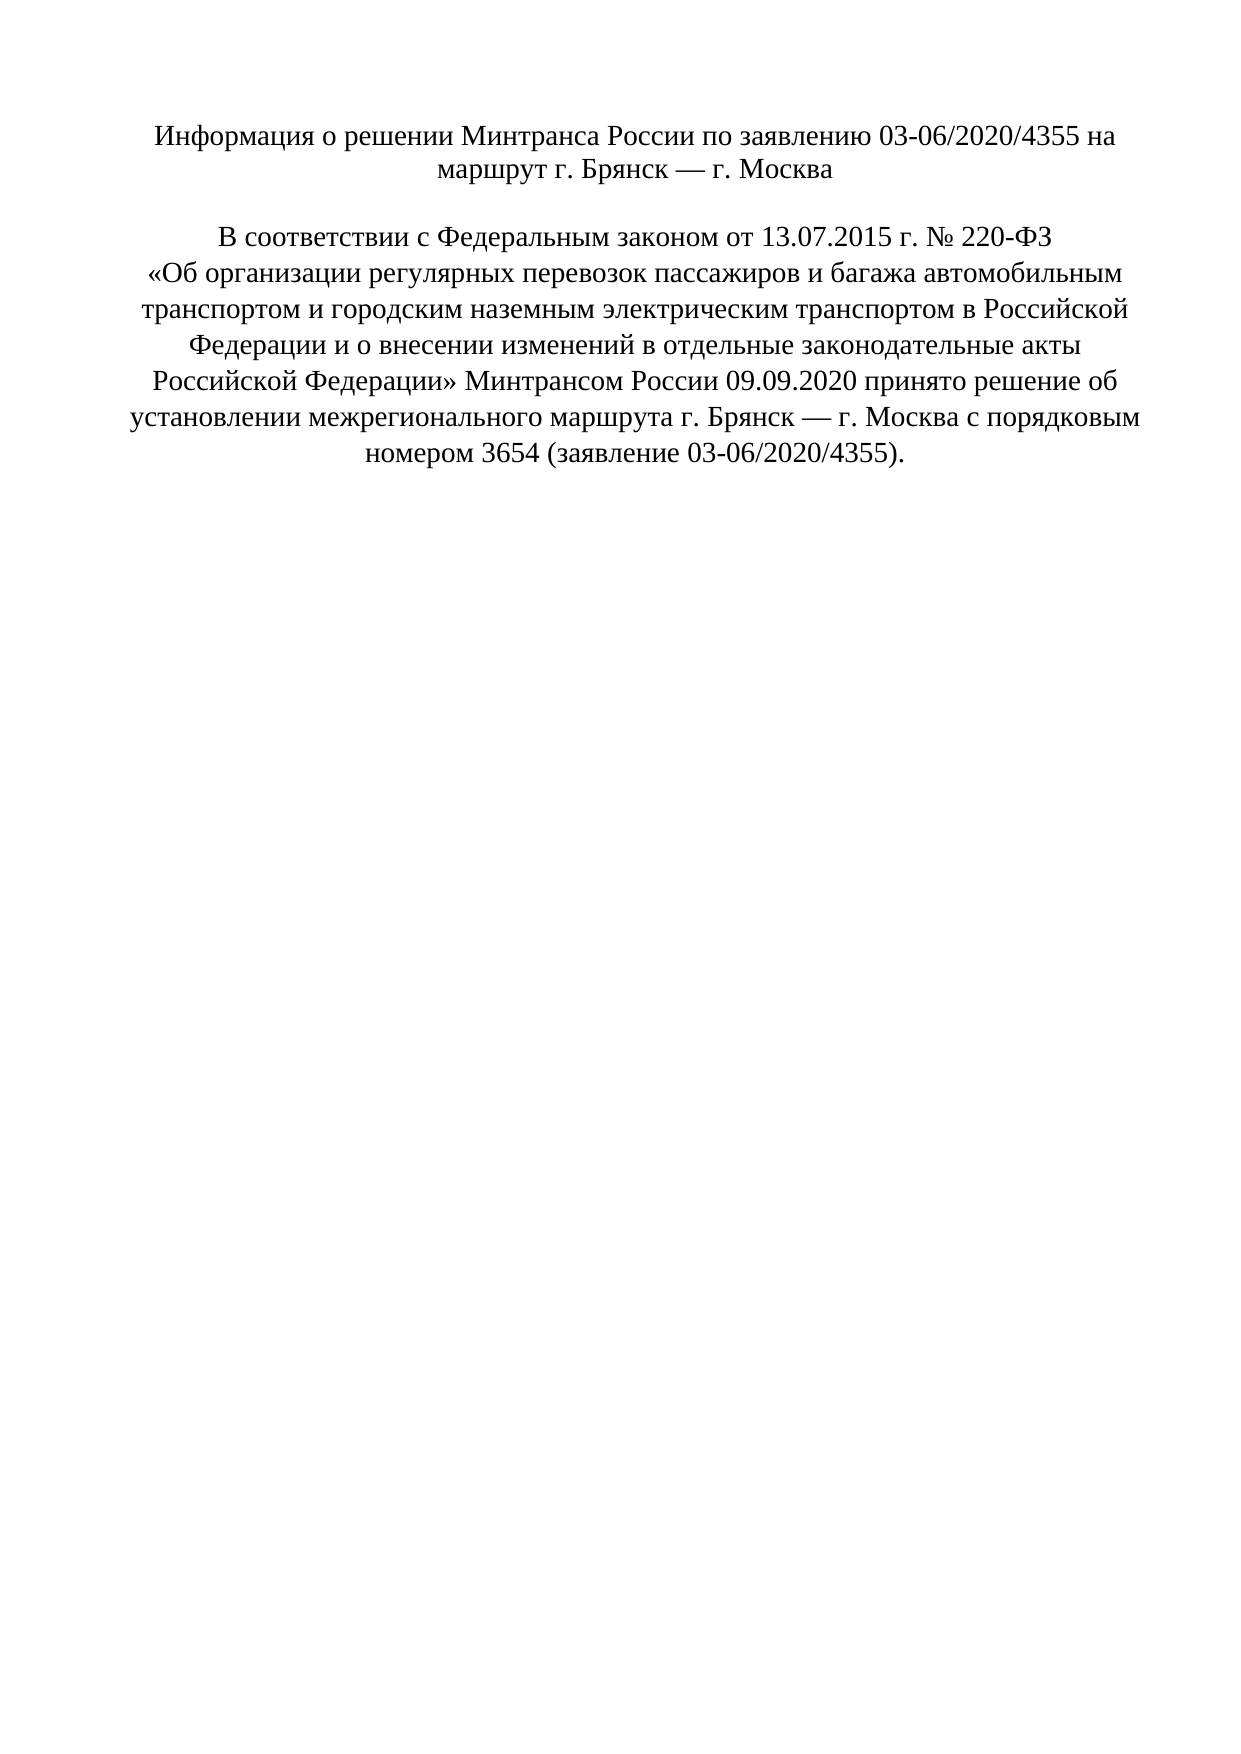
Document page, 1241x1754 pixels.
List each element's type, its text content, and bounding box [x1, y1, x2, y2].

text В соответствии с Федеральным законом от 13.07.2015 г. № 220-ФЗ «Об организации регулярных перевозок пассажиров и багажа автомобильным транспортом и городским наземным электрическим транспортом в Российской Федерации и о внесении изменений в отдельные законодательные акты Российской Федерации» Минтрансом России 09.09.2020 принято решение об установлении межрегионального маршрута г. Брянск — г. Москва с порядковым номером 3654 (заявление 03-06/2020/4355). [118, 219, 1152, 469]
text Информация о решении Минтранса России по заявлению 03-06/2020/4355 на маршрут г. Брянск — г. Москва [118, 118, 1152, 185]
